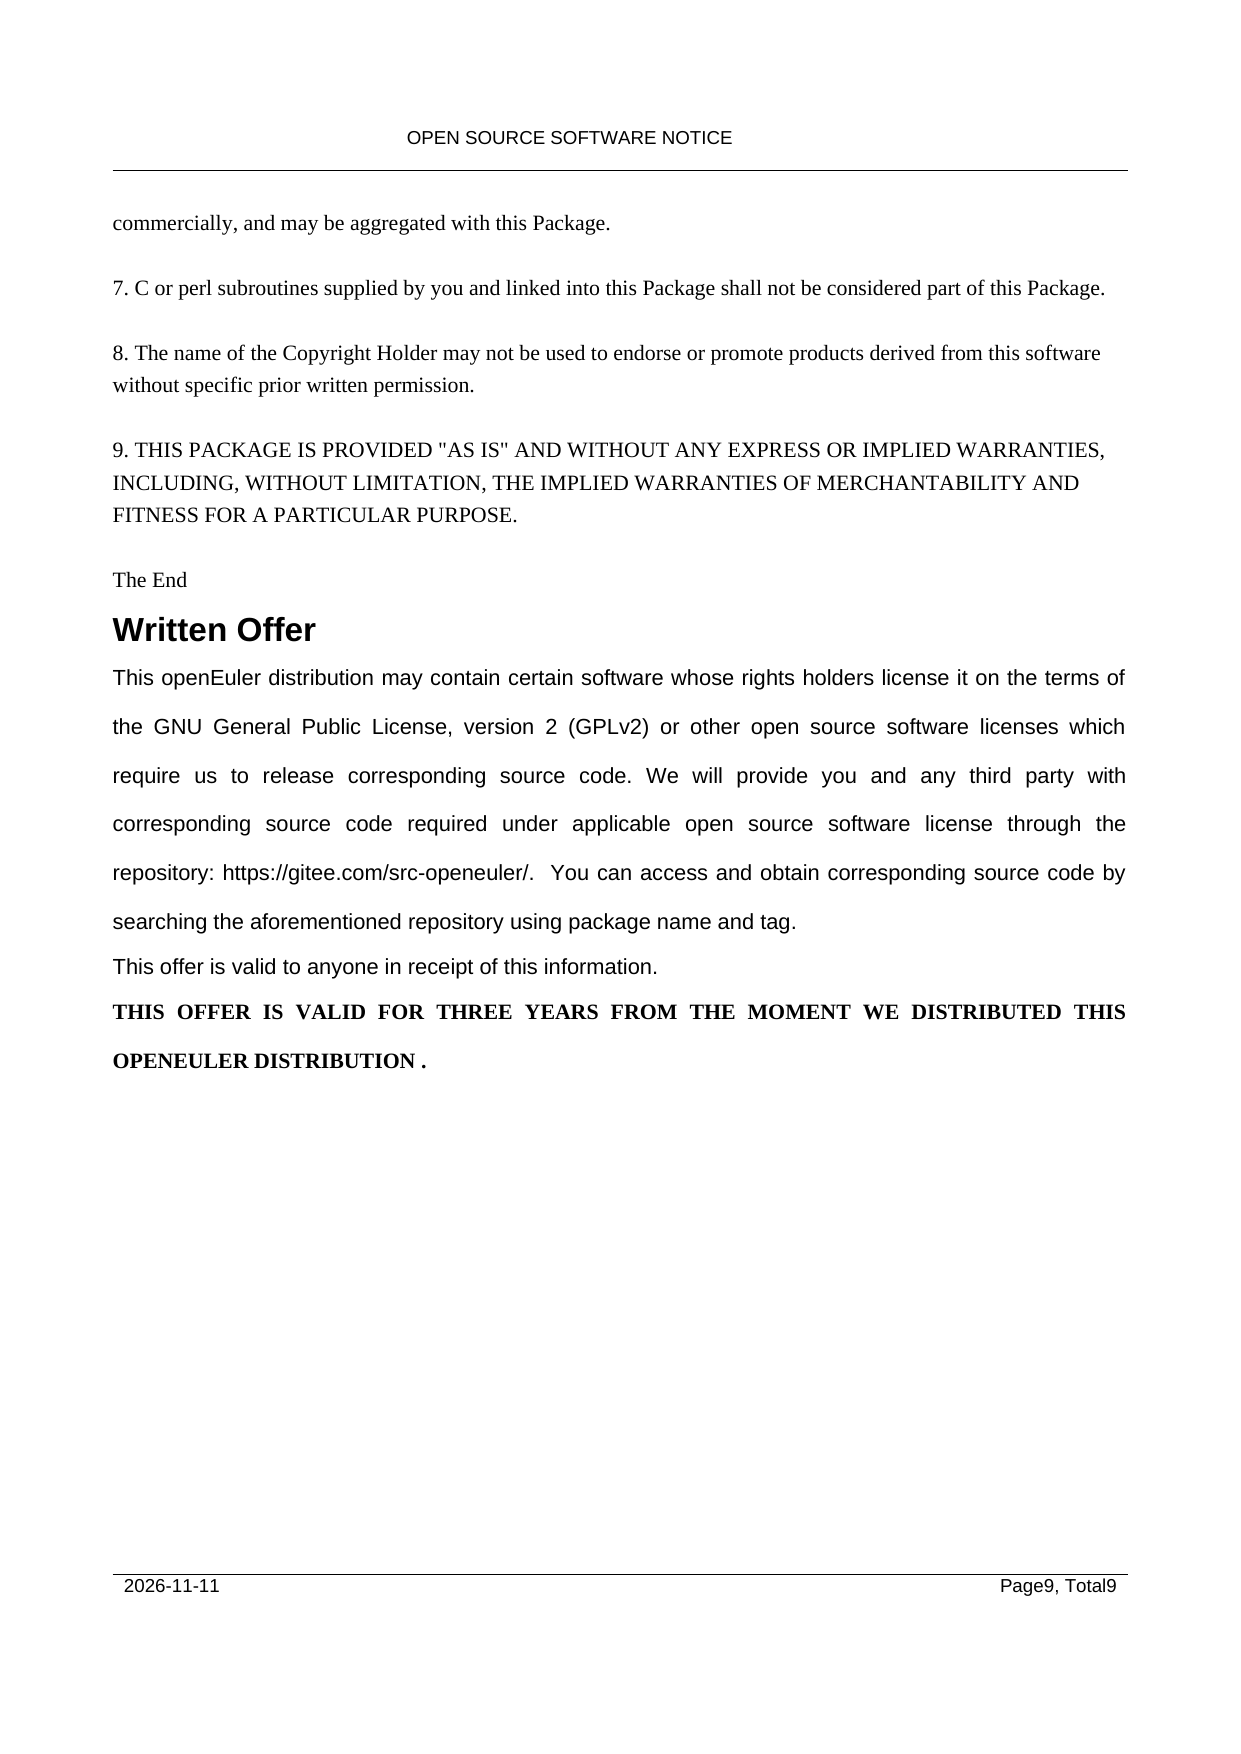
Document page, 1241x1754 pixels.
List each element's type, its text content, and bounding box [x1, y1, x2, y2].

text This openEuler distribution may contain certain software whose rights holders license it on the terms of the GNU General Public License, version 2 (GPLv2) or other open source software licenses which require us to release corresponding source code. We will provide you and any third party with corresponding source code required under applicable open source software license through the repository: https://gitee.com/src-openeuler/. You can access and obtain corresponding source code by searching the aforementioned repository using package name and tag. [112, 661, 1128, 938]
text THIS OFFER IS VALID FOR THREE YEARS FROM THE MOMENT WE DISTRIBUTED THIS OPENEULER DISTRIBUTION . [112, 995, 1128, 1077]
text This offer is valid to anyone in receipt of this information. [112, 950, 1128, 983]
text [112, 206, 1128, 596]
text Written Offer [112, 596, 1128, 661]
